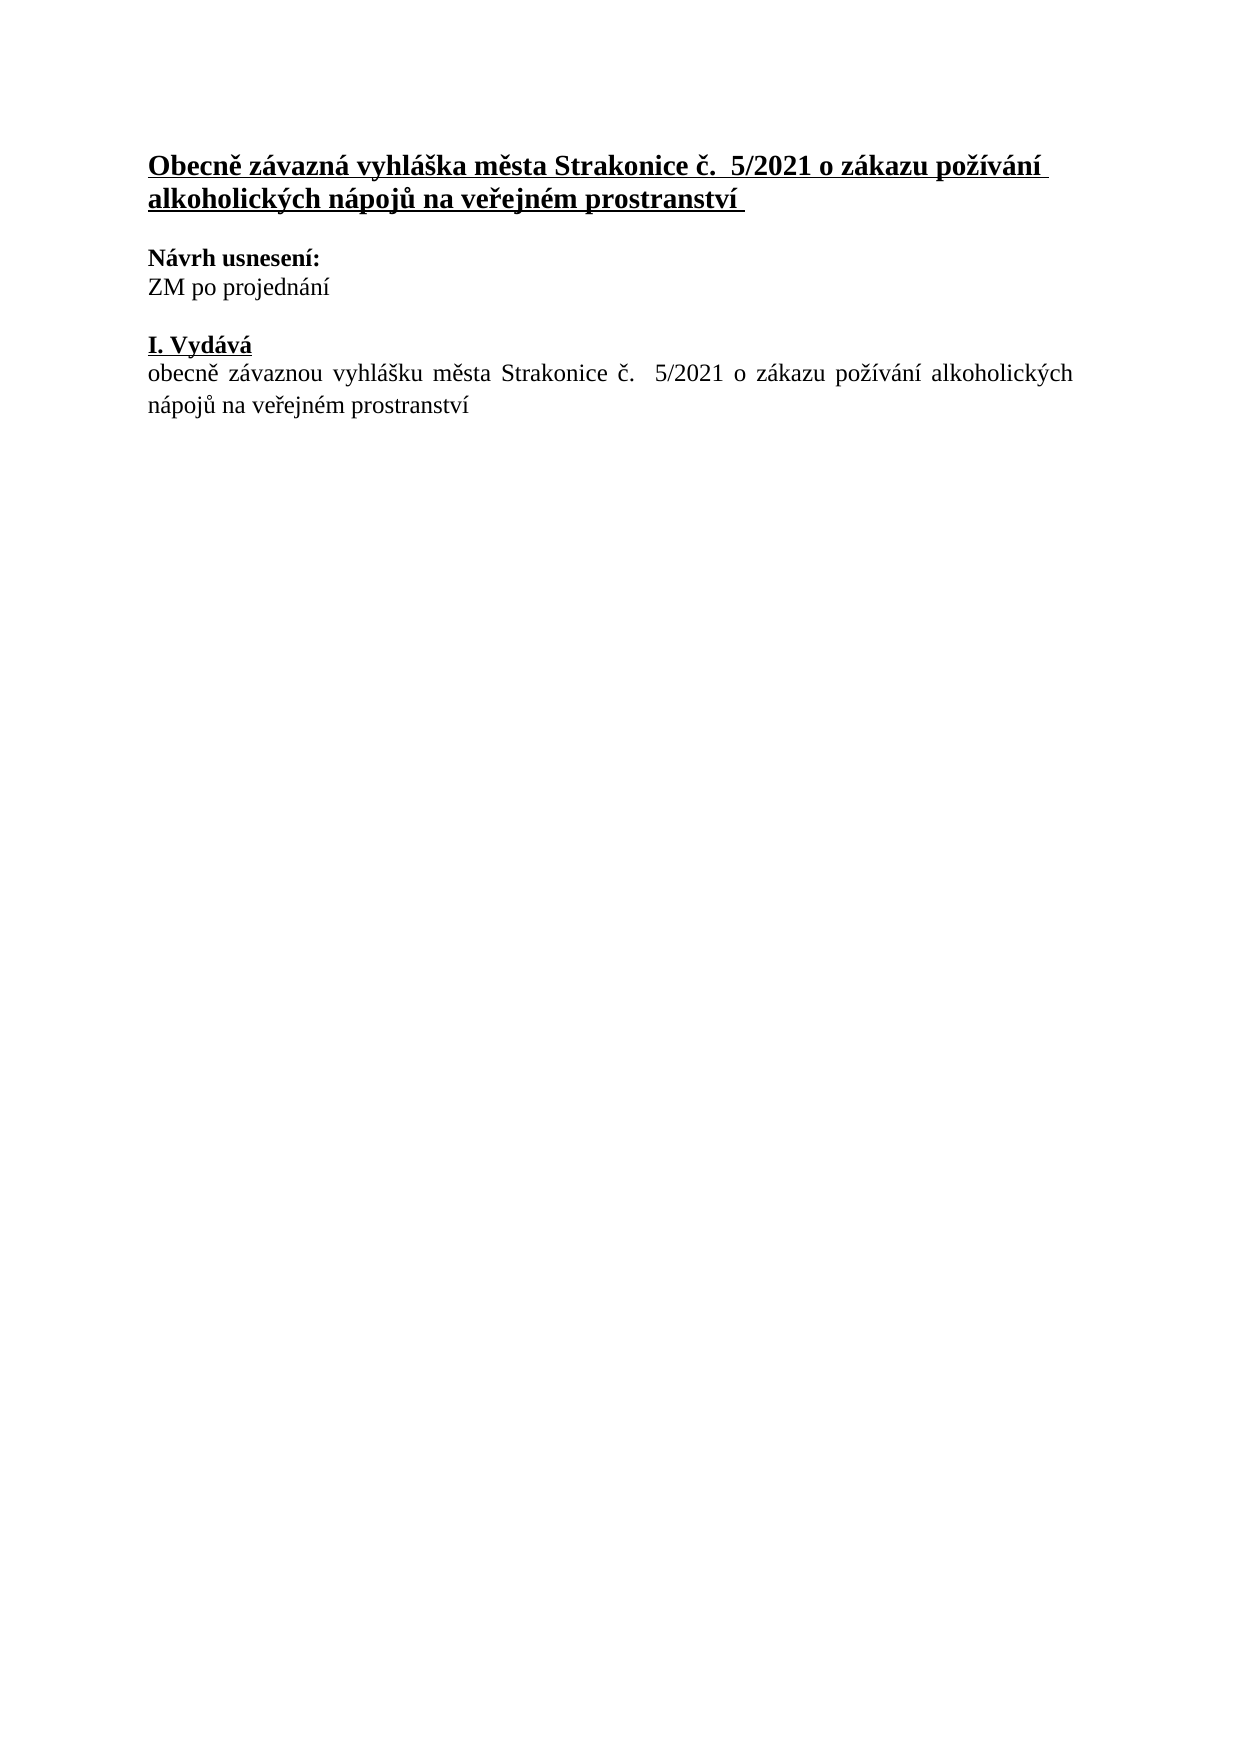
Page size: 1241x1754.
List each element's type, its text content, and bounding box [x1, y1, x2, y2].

subtitle I. Vydává [148, 330, 1073, 358]
text obecně závaznou vyhlášku města Strakonice č. 5/2021 o zákazu požívání alkoholických nápojů na veřejném prostranství [148, 358, 1073, 421]
text ZM po projednání [148, 272, 1093, 301]
text Návrh usnesení: [148, 243, 1093, 272]
subtitle Obecně závazná vyhláška města Strakonice č. 5/2021 o zákazu požívání alkoholických nápojů na veřejném prostranství [148, 148, 1093, 215]
